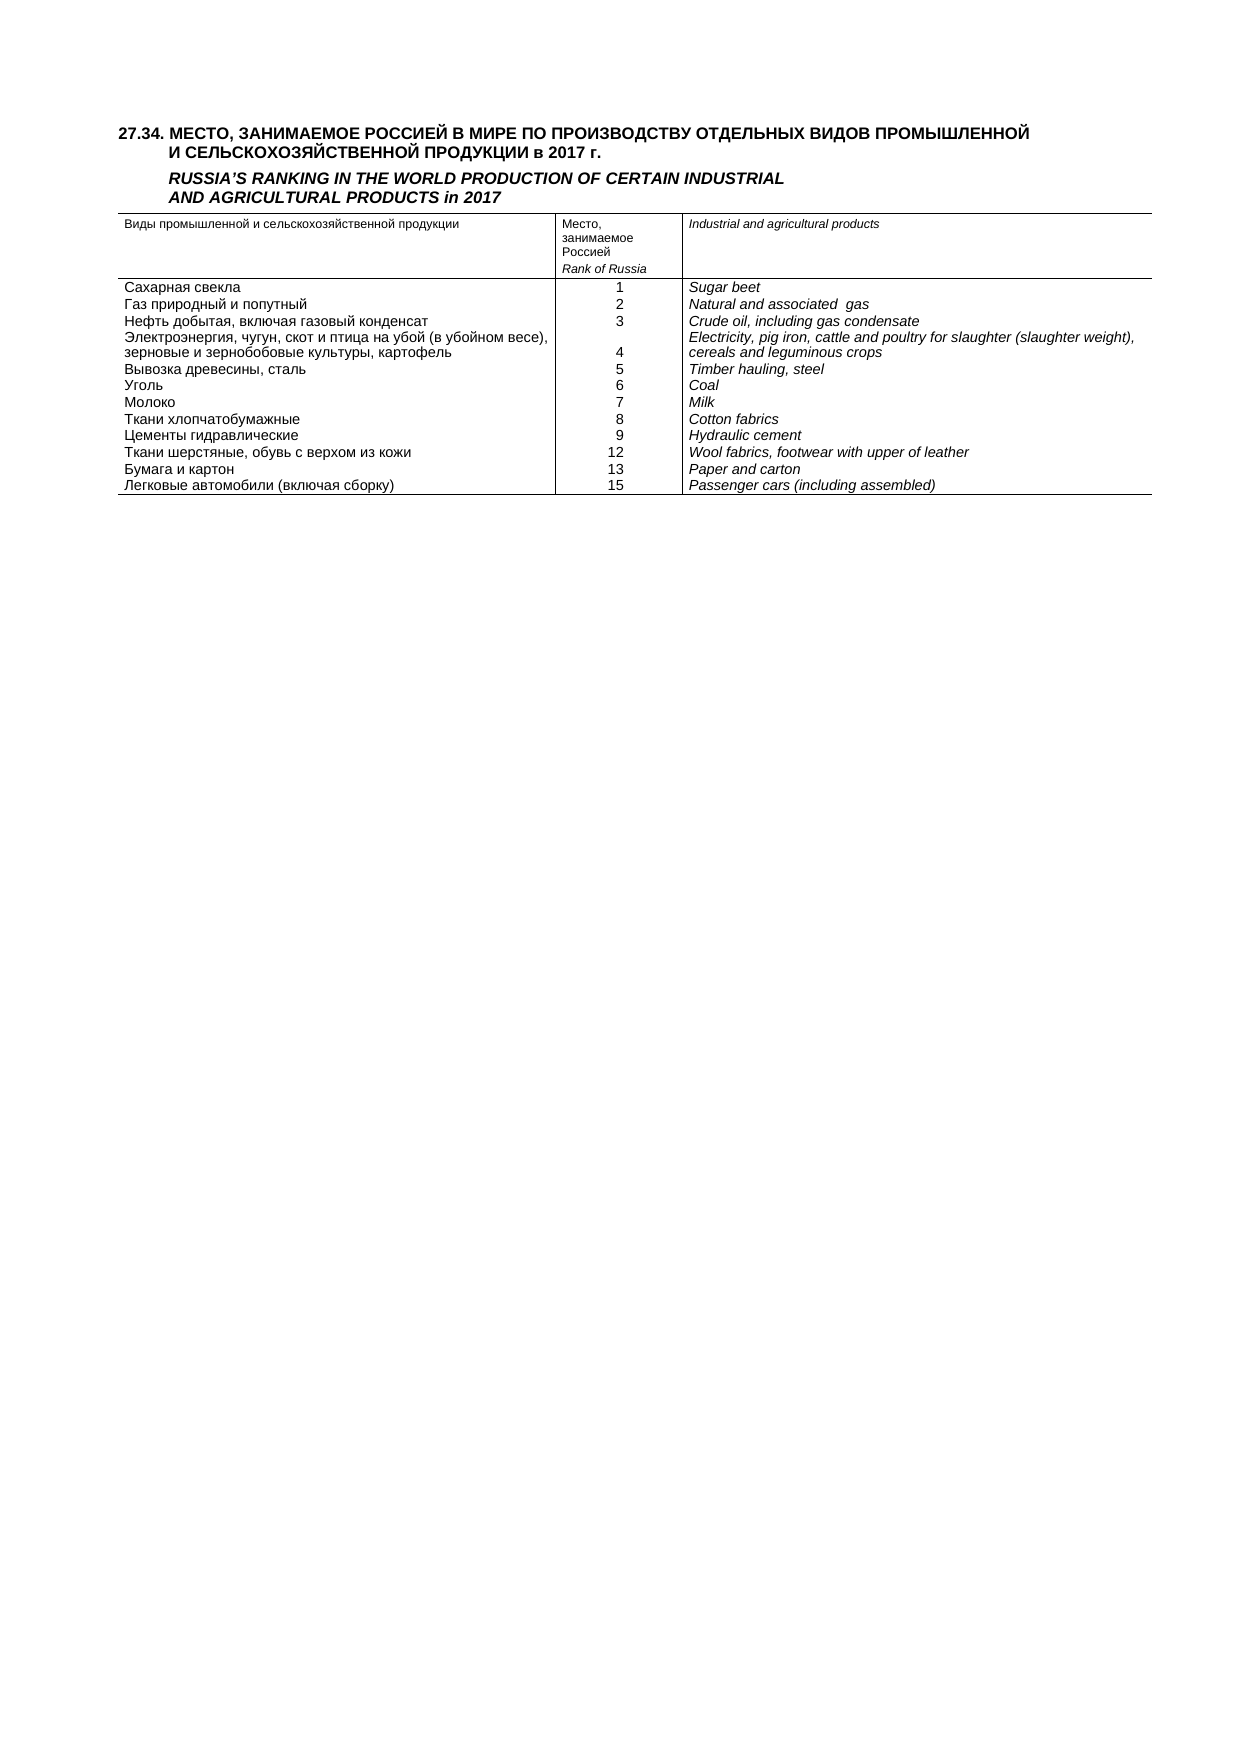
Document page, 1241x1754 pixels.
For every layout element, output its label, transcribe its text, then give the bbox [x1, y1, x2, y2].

table_cell 5 [556, 360, 682, 377]
table_cell 9 [556, 427, 682, 444]
table_cell Hydraulic cement [683, 427, 1152, 444]
table_header Место, занимаемое Россией Rank of Russia [556, 214, 682, 278]
table_cell 7 [556, 394, 682, 410]
table_cell 2 [556, 296, 682, 312]
table_cell Electricity, pig iron, cattle and poultry for slaughter (slaughter weight), cereals and leguminous crops [683, 329, 1152, 360]
table_cell Газ природный и попутный [118, 296, 555, 312]
table_cell Бумага и картон [118, 460, 555, 477]
table_cell 15 [556, 477, 682, 494]
table_cell Легковые автомобили (включая сборку) [118, 477, 555, 494]
table_cell Сахарная свекла [118, 279, 555, 296]
table_cell Ткани хлопчатобумажные [118, 410, 555, 427]
table_cell Cotton fabrics [683, 410, 1152, 427]
table_header Industrial and agricultural products [683, 214, 1152, 278]
table_cell Crude oil, including gas condensate [683, 313, 1152, 329]
text 27.34. МЕСТО, ЗАНИМАЕМОЕ РОССИЕЙ В МИРЕ ПО ПРОИЗВОДСТВУ ОТДЕЛЬНЫХ ВИДОВ ПРОМЫШЛЕННОЙ И СЕЛЬСКОХОЗЯЙСТВЕННОЙ ПРОДУКЦИИ в 2017 г. [118, 124, 1152, 162]
table_cell 8 [556, 410, 682, 427]
table_cell Wool fabrics, footwear with upper of leather [683, 444, 1152, 460]
table_cell Нефть добытая, включая газовый конденсат [118, 313, 555, 329]
table_cell 13 [556, 460, 682, 477]
table_header Виды промышленной и сельскохозяйственной продукции [118, 214, 555, 278]
table_cell Paper and carton [683, 460, 1152, 477]
table_cell Natural and associated gas [683, 296, 1152, 312]
table_cell Ткани шерстяные, обувь с верхом из кожи [118, 444, 555, 460]
table_cell Уголь [118, 377, 555, 394]
table_cell Электроэнергия, чугун, скот и птица на убой (в убойном весе), зерновые и зернобобовые культуры, картофель [118, 329, 555, 360]
table_cell Молоко [118, 394, 555, 410]
table_cell Timber hauling, steel [683, 360, 1152, 377]
table_cell Вывозка древесины, сталь [118, 360, 555, 377]
table_cell 3 [556, 313, 682, 329]
table_cell Milk [683, 394, 1152, 410]
table_cell 4 [556, 329, 682, 360]
table_cell 6 [556, 377, 682, 394]
table_cell Coal [683, 377, 1152, 394]
text RUSSIA’S RANKING IN THE WORLD PRODUCTION OF CERTAIN INDUSTRIAL AND AGRICULTURAL PRODUCTS in 2017 [168, 169, 1152, 207]
table_cell Passenger cars (including assembled) [683, 477, 1152, 494]
table_cell Sugar beet [683, 279, 1152, 296]
table_cell 1 [556, 279, 682, 296]
table_cell Цементы гидравлические [118, 427, 555, 444]
table_cell 12 [556, 444, 682, 460]
